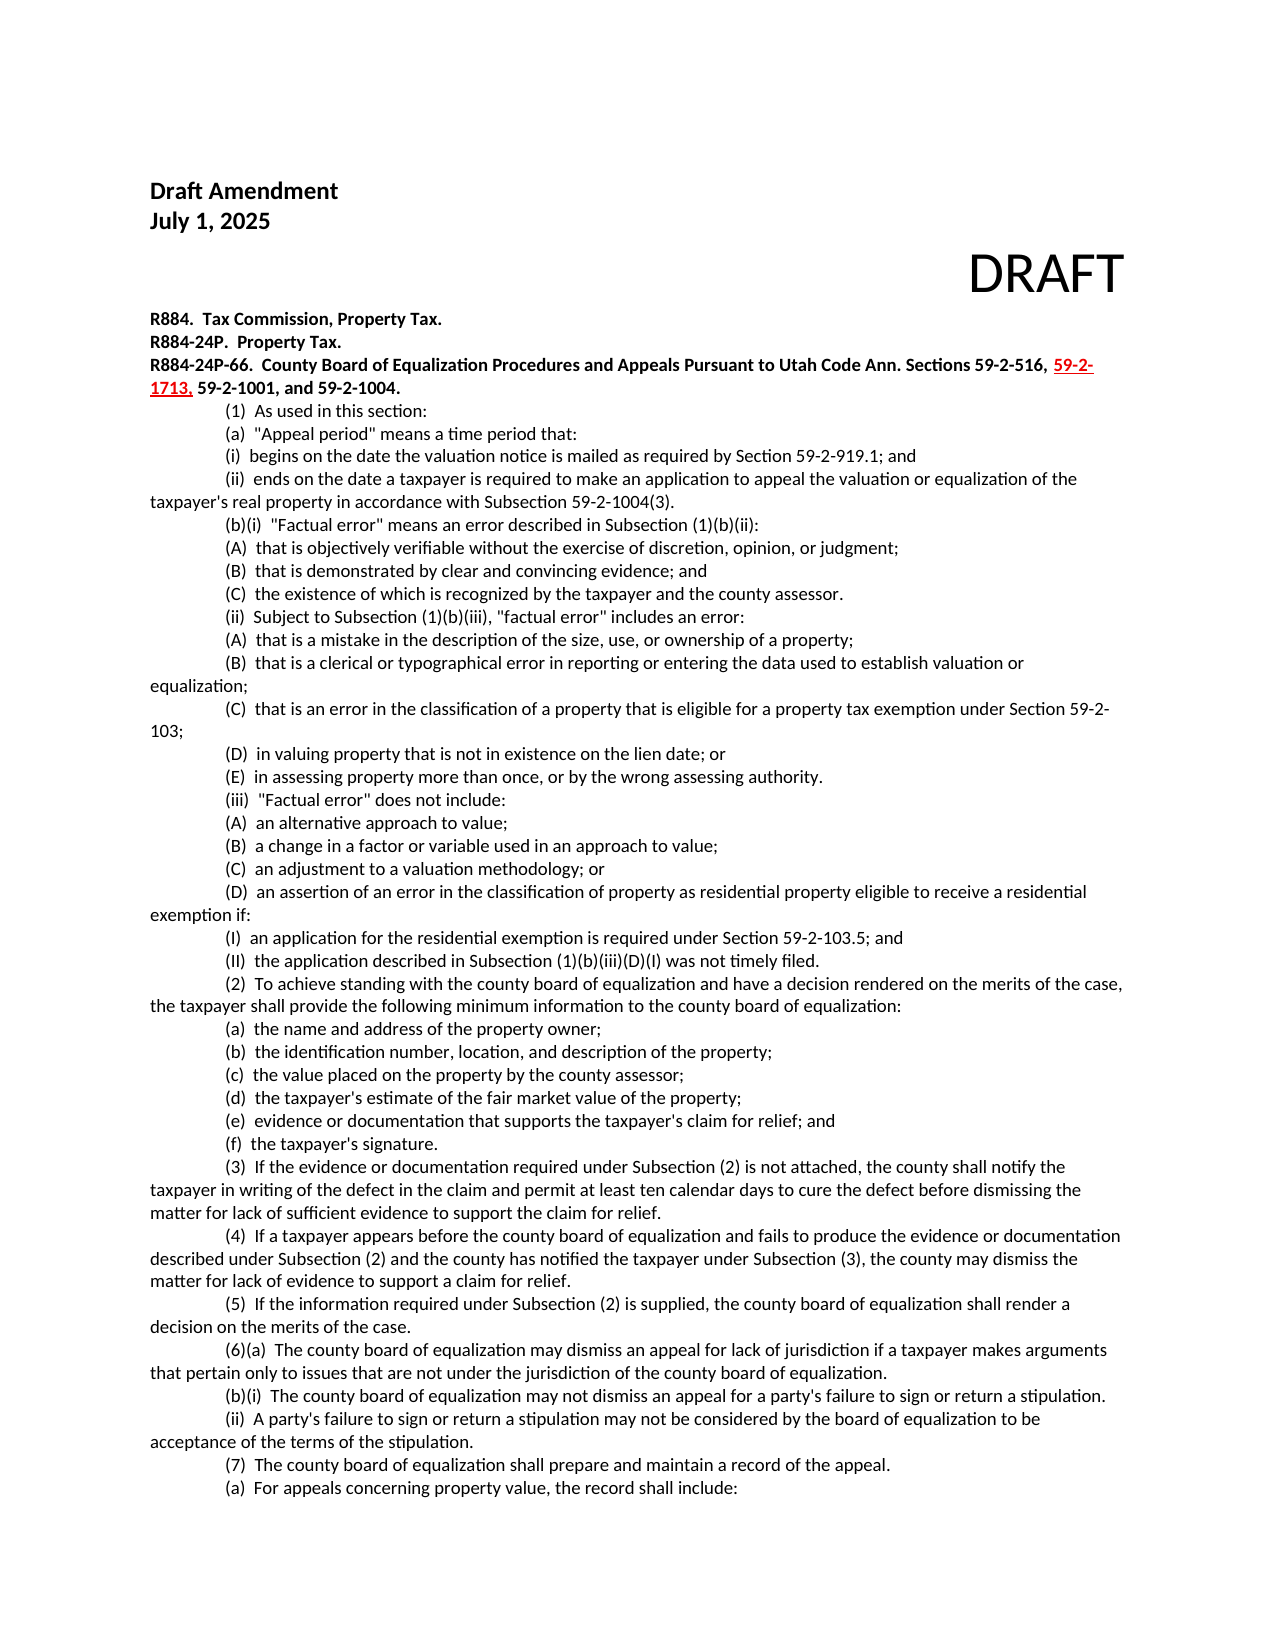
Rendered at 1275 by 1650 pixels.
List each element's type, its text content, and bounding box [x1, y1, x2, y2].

text (C) the existence of which is recognized by the taxpayer and the county assessor. [150, 582, 1125, 605]
text (II) the application described in Subsection (1)(b)(iii)(D)(I) was not timely filed. [150, 949, 1125, 972]
text (B) a change in a factor or variable used in an approach to value; [150, 834, 1125, 857]
text (C) that is an error in the classification of a property that is eligible for a property tax exemption under Section 59-2-103; [150, 697, 1125, 742]
text (d) the taxpayer's estimate of the fair market value of the property; [150, 1086, 1125, 1109]
text (a) For appeals concerning property value, the record shall include: [150, 1476, 1125, 1499]
text (iii) "Factual error" does not include: [150, 788, 1125, 811]
text DRAFT [150, 236, 1125, 307]
text (c) the value placed on the property by the county assessor; [150, 1063, 1125, 1086]
text (ii) A party's failure to sign or return a stipulation may not be considered by the board of equalization to be acceptance of the terms of the stipulation. [150, 1407, 1125, 1453]
text July 1, 2025 [150, 205, 1125, 236]
text (e) evidence or documentation that supports the taxpayer's claim for relief; and [150, 1109, 1125, 1132]
text (3) If the evidence or documentation required under Subsection (2) is not attached, the county shall notify the taxpayer in writing of the defect in the claim and permit at least ten calendar days to cure the defect before dismissing the matter for lack of sufficient evidence to support the claim for relief. [150, 1155, 1125, 1224]
text (ii) Subject to Subsection (1)(b)(iii), "factual error" includes an error: [150, 605, 1125, 628]
text (f) the taxpayer's signature. [150, 1132, 1125, 1155]
text (B) that is demonstrated by clear and convincing evidence; and [150, 559, 1125, 582]
text (a) the name and address of the property owner; [150, 1017, 1125, 1040]
text (b)(i) The county board of equalization may not dismiss an appeal for a party's failure to sign or return a stipulation. [150, 1384, 1125, 1407]
text (A) that is objectively verifiable without the exercise of discretion, opinion, or judgment; [150, 536, 1125, 559]
text (A) an alternative approach to value; [150, 811, 1125, 834]
text (a) "Appeal period" means a time period that: [150, 422, 1125, 444]
text (B) that is a clerical or typographical error in reporting or entering the data used to establish valuation or equalization; [150, 651, 1125, 697]
text (i) begins on the date the valuation notice is mailed as required by Section 59-2-919.1; and [150, 444, 1125, 467]
text (4) If a taxpayer appears before the county board of equalization and fails to produce the evidence or documentation described under Subsection (2) and the county has notified the taxpayer under Subsection (3), the county may dismiss the matter for lack of evidence to support a claim for relief. [150, 1224, 1125, 1292]
text (5) If the information required under Subsection (2) is supplied, the county board of equalization shall render a decision on the merits of the case. [150, 1292, 1125, 1338]
text (2) To achieve standing with the county board of equalization and have a decision rendered on the merits of the case, the taxpayer shall provide the following minimum information to the county board of equalization: [150, 972, 1125, 1017]
text (E) in assessing property more than once, or by the wrong assessing authority. [150, 765, 1125, 788]
text Draft Amendment [150, 175, 1125, 205]
text R884-24P-66. County Board of Equalization Procedures and Appeals Pursuant to Utah Code Ann. Sections 59-2-516, 59-2-1713, 59-2-1001, and 59-2-1004. [150, 353, 1125, 399]
text (D) an assertion of an error in the classification of property as residential property eligible to receive a residential exemption if: [150, 880, 1125, 926]
text (7) The county board of equalization shall prepare and maintain a record of the appeal. [150, 1453, 1125, 1476]
text R884-24P. Property Tax. [150, 330, 1125, 353]
text (1) As used in this section: [150, 399, 1125, 422]
text (D) in valuing property that is not in existence on the lien date; or [150, 742, 1125, 765]
text (ii) ends on the date a taxpayer is required to make an application to appeal the valuation or equalization of the taxpayer's real property in accordance with Subsection 59-2-1004(3). [150, 467, 1125, 513]
text (b)(i) "Factual error" means an error described in Subsection (1)(b)(ii): [150, 513, 1125, 536]
text (b) the identification number, location, and description of the property; [150, 1040, 1125, 1063]
text (C) an adjustment to a valuation methodology; or [150, 857, 1125, 880]
text (I) an application for the residential exemption is required under Section 59-2-103.5; and [150, 926, 1125, 949]
text (A) that is a mistake in the description of the size, use, or ownership of a property; [150, 628, 1125, 651]
text R884. Tax Commission, Property Tax. [150, 307, 1125, 330]
text (6)(a) The county board of equalization may dismiss an appeal for lack of jurisdiction if a taxpayer makes arguments that pertain only to issues that are not under the jurisdiction of the county board of equalization. [150, 1338, 1125, 1384]
